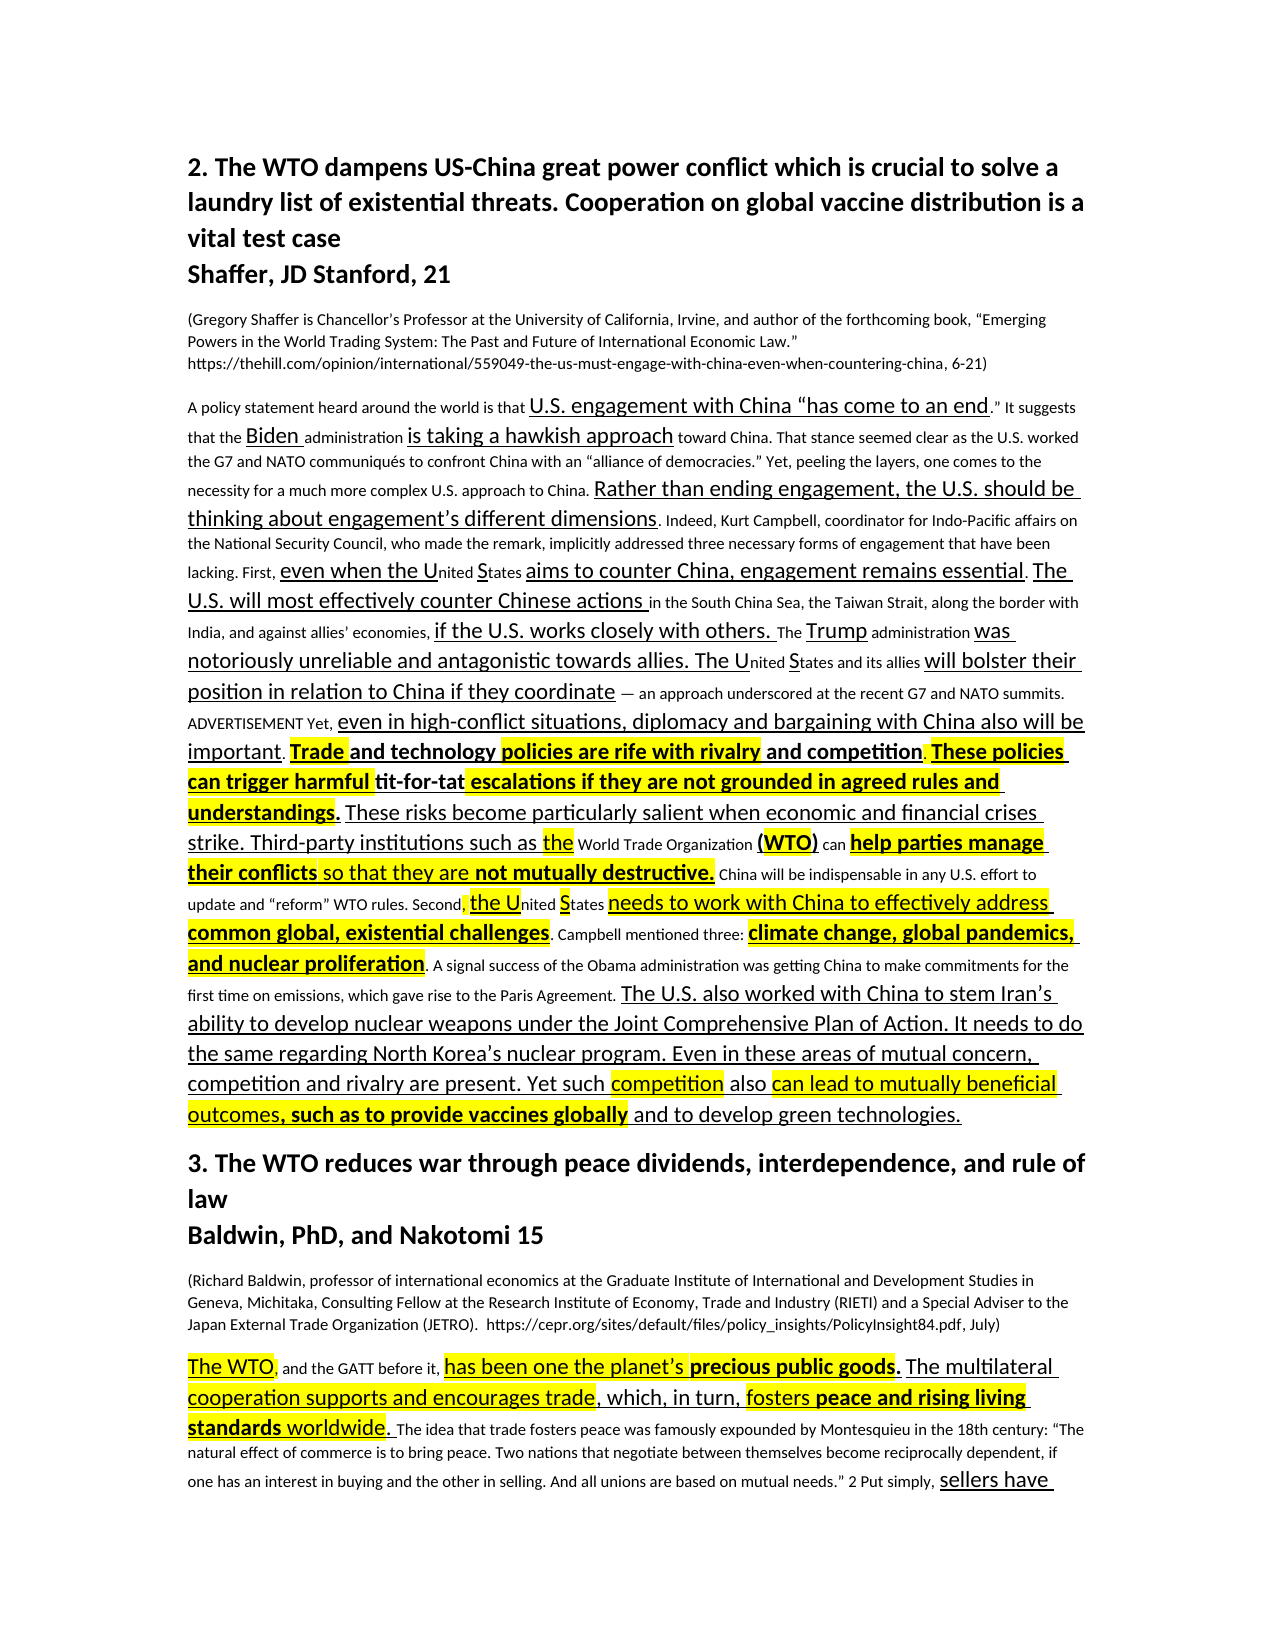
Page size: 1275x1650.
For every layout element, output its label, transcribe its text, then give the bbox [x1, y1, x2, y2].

text Baldwin, PhD, and Nakotomi 15 [187, 1218, 1087, 1251]
text (Gregory Shaffer is Chancellor’s Professor at the University of California, Irvine, and author of the forthcoming book, “Emerging Powers in the World Trading System: The Past and Future of International Economic Law.” https://thehill.com/opinion/international/559049-the-us-must-engage-with-china-even-when-countering-china, 6-21) [187, 309, 1087, 373]
subtitle 3. The WTO reduces war through peace dividends, interdependence, and rule of law [187, 1147, 1087, 1215]
text A policy statement heard around the world is that U.S. engagement with China “has come to an end.” It suggests that the Biden administration is taking a hawkish approach toward China. That stance seemed clear as the U.S. worked the G7 and NATO communiqués to confront China with an “alliance of democracies.” Yet, peeling the layers, one comes to the necessity for a much more complex U.S. approach to China. Rather than ending engagement, the U.S. should be thinking about engagement’s different dimensions. Indeed, Kurt Campbell, coordinator for Indo-Pacific affairs on the National Security Council, who made the remark, implicitly addressed three necessary forms of engagement that have been lacking. First, even when the United States aims to counter China, engagement remains essential. The U.S. will most effectively counter Chinese actions in the South China Sea, the Taiwan Strait, along the border with India, and against allies’ economies, if the U.S. works closely with others. The Trump administration was notoriously unreliable and antagonistic towards allies. The United States and its allies will bolster their position in relation to China if they coordinate — an approach underscored at the recent G7 and NATO summits. ADVERTISEMENT Yet, even in high-conflict situations, diplomacy and bargaining with China also will be important. Trade and technology policies are rife with rivalry and competition. These policies can trigger harmful tit-for-tat escalations if they are not grounded in agreed rules and understandings. These risks become particularly salient when economic and financial crises strike. Third-party institutions such as the World Trade Organization (WTO) can help parties manage their conflicts so that they are not mutually destructive. China will be indispensable in any U.S. effort to update and “reform” WTO rules. Second, the United States needs to work with China to effectively address common global, existential challenges. Campbell mentioned three: climate change, global pandemics, and nuclear proliferation. A signal success of the Obama administration was getting China to make commitments for the first time on emissions, which gave rise to the Paris Agreement. The U.S. also worked with China to stem Iran’s ability to develop nuclear weapons under the Joint Comprehensive Plan of Action. It needs to do the same regarding North Korea’s nuclear program. Even in these areas of mutual concern, competition and rivalry are present. Yet such competition also can lead to mutually beneficial outcomes, such as to provide vaccines globally and to develop green technologies. [187, 391, 1087, 1128]
subtitle 2. The WTO dampens US-China great power conflict which is crucial to solve a laundry list of existential threats. Cooperation on global vaccine distribution is a vital test case [187, 150, 1087, 254]
text (Richard Baldwin, professor of international economics at the Graduate Institute of International and Development Studies in Geneva, Michitaka, Consulting Fellow at the Research Institute of Economy, Trade and Industry (RIETI) and a Special Adviser to the Japan External Trade Organization (JETRO). https://cepr.org/sites/default/files/policy_insights/PolicyInsight84.pdf, July) [187, 1270, 1087, 1334]
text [187, 1352, 1087, 1493]
text Shaffer, JD Stanford, 21 [187, 257, 1087, 290]
